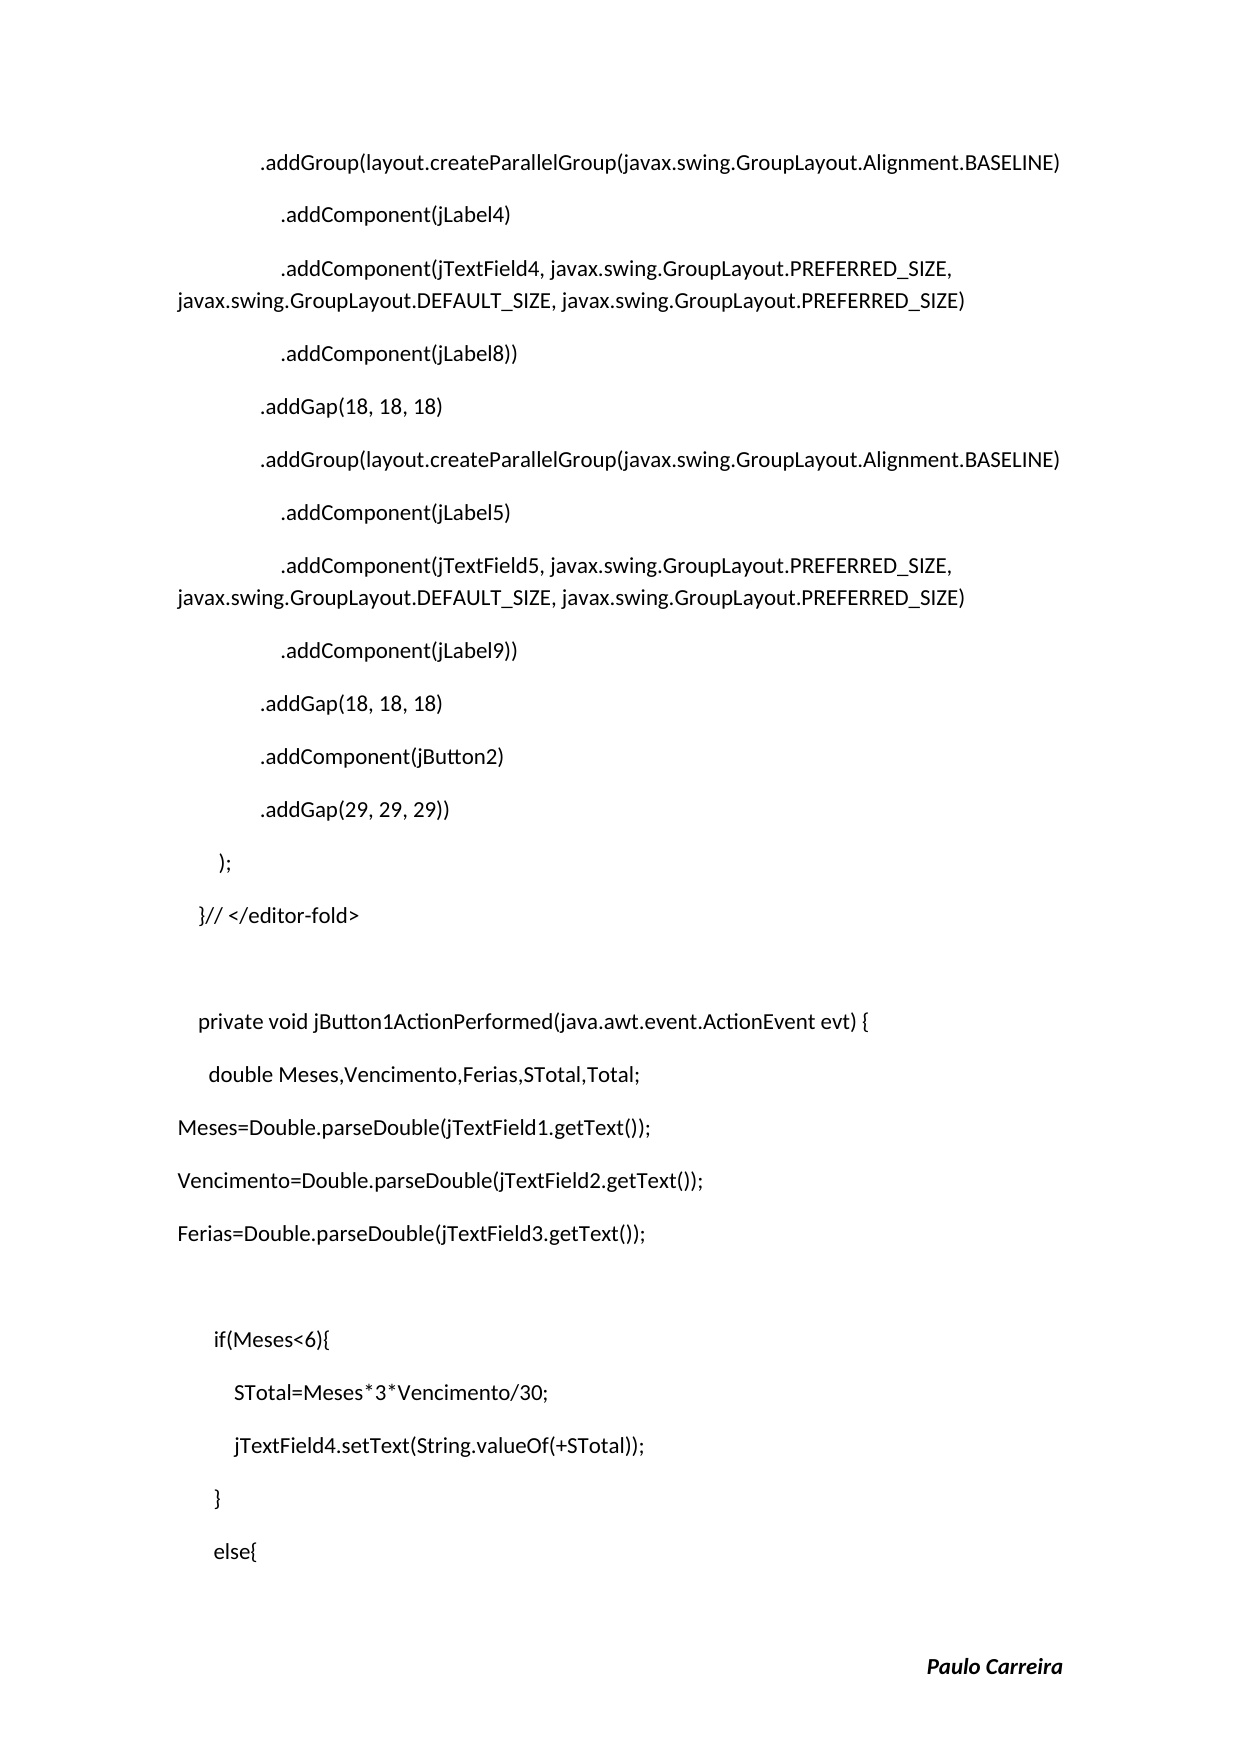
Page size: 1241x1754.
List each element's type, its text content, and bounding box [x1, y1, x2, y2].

text Ferias=Double.parseDouble(jTextField3.getText()); [177, 1219, 1063, 1247]
text }// </editor-fold> [177, 901, 1063, 929]
text .addComponent(jTextField4, javax.swing.GroupLayout.PREFERRED_SIZE, javax.swing.GroupLayout.DEFAULT_SIZE, javax.swing.GroupLayout.PREFERRED_SIZE) [177, 254, 1063, 314]
text .addComponent(jLabel9)) [177, 636, 1063, 664]
text ); [177, 848, 1063, 876]
text .addComponent(jLabel8)) [177, 339, 1063, 367]
text .addGroup(layout.createParallelGroup(javax.swing.GroupLayout.Alignment.BASELINE) [177, 445, 1063, 473]
text else{ [177, 1537, 1063, 1566]
text STotal=Meses*3*Vencimento/30; [177, 1378, 1063, 1406]
text .addGroup(layout.createParallelGroup(javax.swing.GroupLayout.Alignment.BASELINE) [177, 148, 1063, 176]
text .addComponent(jLabel5) [177, 498, 1063, 526]
text .addComponent(jLabel4) [177, 201, 1063, 229]
text Vencimento=Double.parseDouble(jTextField2.getText()); [177, 1166, 1063, 1194]
text .addComponent(jTextField5, javax.swing.GroupLayout.PREFERRED_SIZE, javax.swing.GroupLayout.DEFAULT_SIZE, javax.swing.GroupLayout.PREFERRED_SIZE) [177, 551, 1063, 611]
text .addComponent(jButton2) [177, 742, 1063, 770]
text private void jButton1ActionPerformed(java.awt.event.ActionEvent evt) { [177, 1007, 1063, 1035]
text .addGap(18, 18, 18) [177, 392, 1063, 420]
text double Meses,Vencimento,Ferias,STotal,Total; [177, 1060, 1063, 1088]
text .addGap(29, 29, 29)) [177, 795, 1063, 823]
text if(Meses<6){ [177, 1325, 1063, 1353]
text Meses=Double.parseDouble(jTextField1.getText()); [177, 1113, 1063, 1141]
text .addGap(18, 18, 18) [177, 689, 1063, 717]
text } [177, 1484, 1063, 1512]
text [177, 1431, 1063, 1459]
